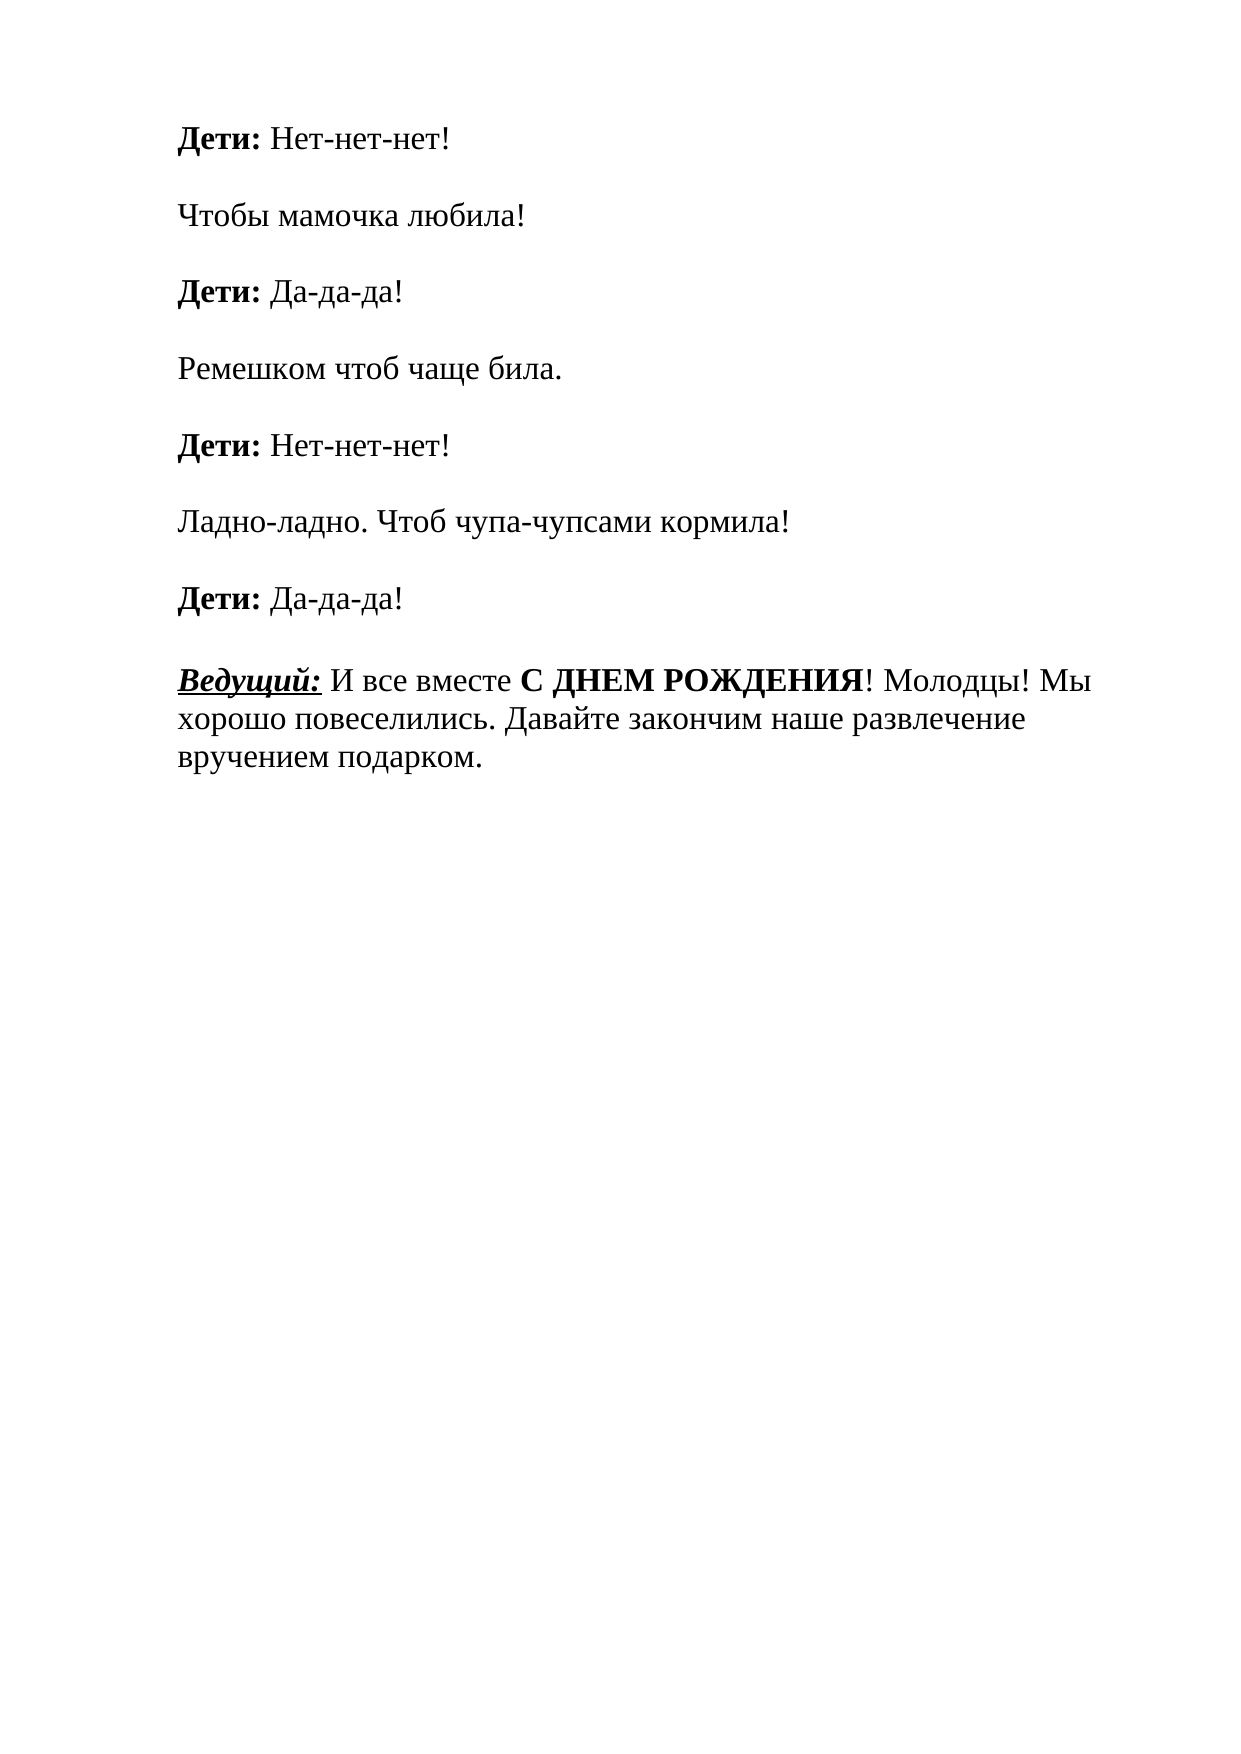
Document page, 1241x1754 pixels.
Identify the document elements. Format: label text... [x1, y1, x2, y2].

text Ведущий: И все вместе С ДНЕМ РОЖДЕНИЯ! Молодцы! Мы хорошо повеселились. Давайте закончим наше развлечение вручением подарком. [177, 660, 1152, 775]
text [177, 118, 1152, 644]
